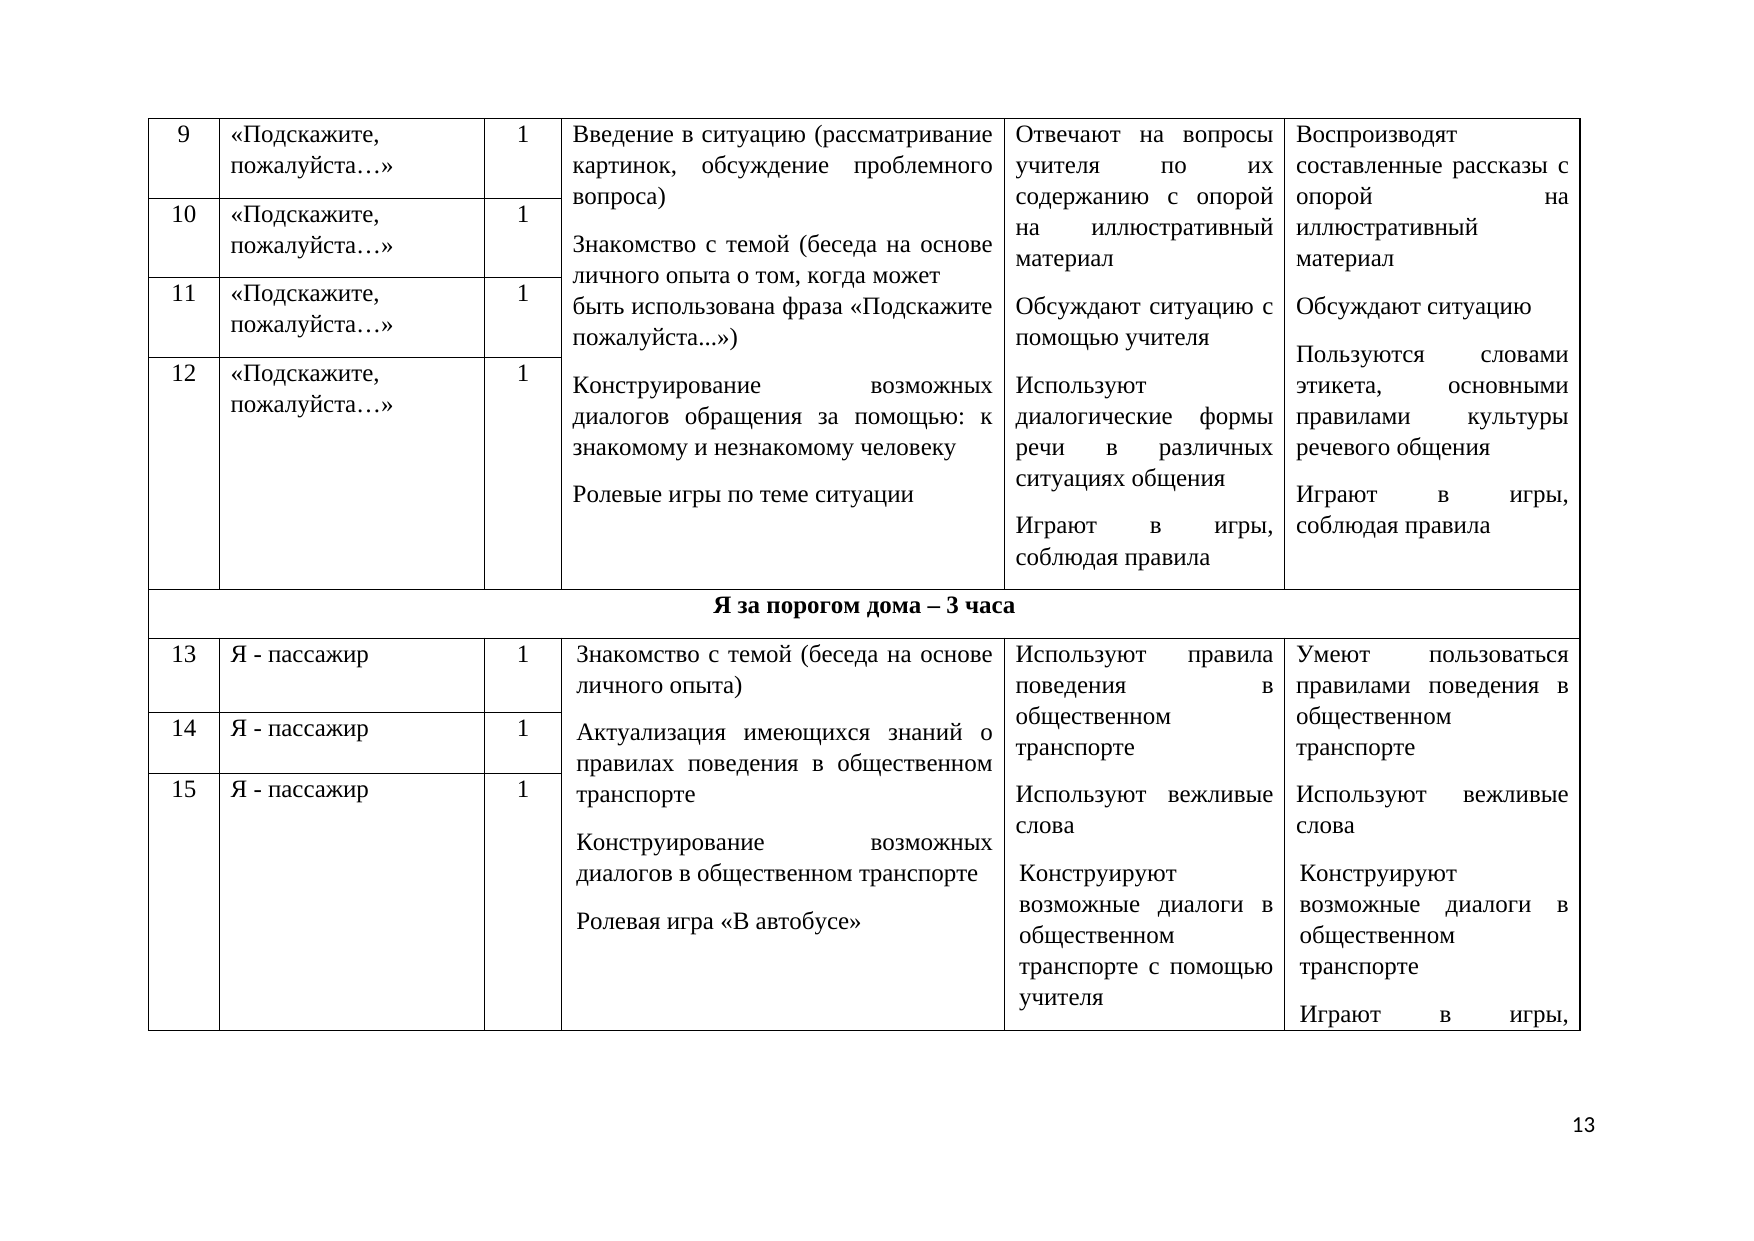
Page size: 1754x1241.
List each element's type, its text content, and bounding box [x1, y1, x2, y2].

table_cell 13 [149, 639, 219, 712]
table_cell Я - пассажир [220, 713, 484, 773]
table_cell 15 [149, 774, 219, 1030]
table_cell «Подскажите, пожалуйста…» [220, 119, 484, 198]
table_cell Отвечают на вопросы учителя по их содержанию с опорой на иллюстративный материал Обсуждают ситуацию с помощью учителя Используют диалогические формы речи в различных ситуациях общения Играют в игры, соблюдая правила [1005, 119, 1284, 589]
table_cell 14 [149, 713, 219, 773]
table_cell 1 [485, 774, 561, 1030]
table_cell 10 [149, 199, 219, 277]
table_cell Умеют пользоваться правилами поведения в общественном транспорте Используют вежливые слова Конструируют возможные диалоги в общественном транспорте Играют в игры, соблюдая правила [1285, 639, 1579, 1030]
table_cell Введение в ситуацию (рассматривание картинок, обсуждение проблемного вопроса) Знакомство с темой (беседа на основе личного опыта о том, когда может быть использована фраза «Подскажите пожалуйста...») Конструирование возможных диалогов обращения за помощью: к знакомому и незнакомому человеку Ролевые игры по теме ситуации [562, 119, 1004, 589]
table_cell Я - пассажир [220, 639, 484, 712]
table_cell 1 [485, 119, 561, 198]
table_cell 1 [485, 199, 561, 277]
table_cell 1 [485, 713, 561, 773]
table_cell 1 [485, 358, 561, 589]
table_cell «Подскажите, пожалуйста…» [220, 278, 484, 357]
table_cell 1 [485, 639, 561, 712]
table_cell Воспроизводят составленные рассказы с опорой на иллюстративный материал Обсуждают ситуацию Пользуются словами этикета, основными правилами культуры речевого общения Играют в игры, соблюдая правила [1285, 119, 1579, 589]
table_cell «Подскажите, пожалуйста…» [220, 199, 484, 277]
table_cell 12 [149, 358, 219, 589]
table_cell 11 [149, 278, 219, 357]
table_cell 1 [485, 278, 561, 357]
table_cell 9 [149, 119, 219, 198]
table_cell Используют правила поведения в общественном транспорте Используют вежливые слова Конструируют возможные диалоги в общественном транспорте с помощью учителя Играют в игры, соблюдая правила [1005, 639, 1284, 1030]
table_cell Знакомство с темой (беседа на основе личного опыта) Актуализация имеющихся знаний о правилах поведения в общественном транспорте Конструирование возможных диалогов в общественном транспорте Ролевая игра «В автобусе» [562, 639, 1004, 1030]
table_cell Я - пассажир [220, 774, 484, 1030]
table_cell «Подскажите, пожалуйста…» [220, 358, 484, 589]
table_cell Я за порогом дома – 3 часа [149, 590, 1579, 638]
